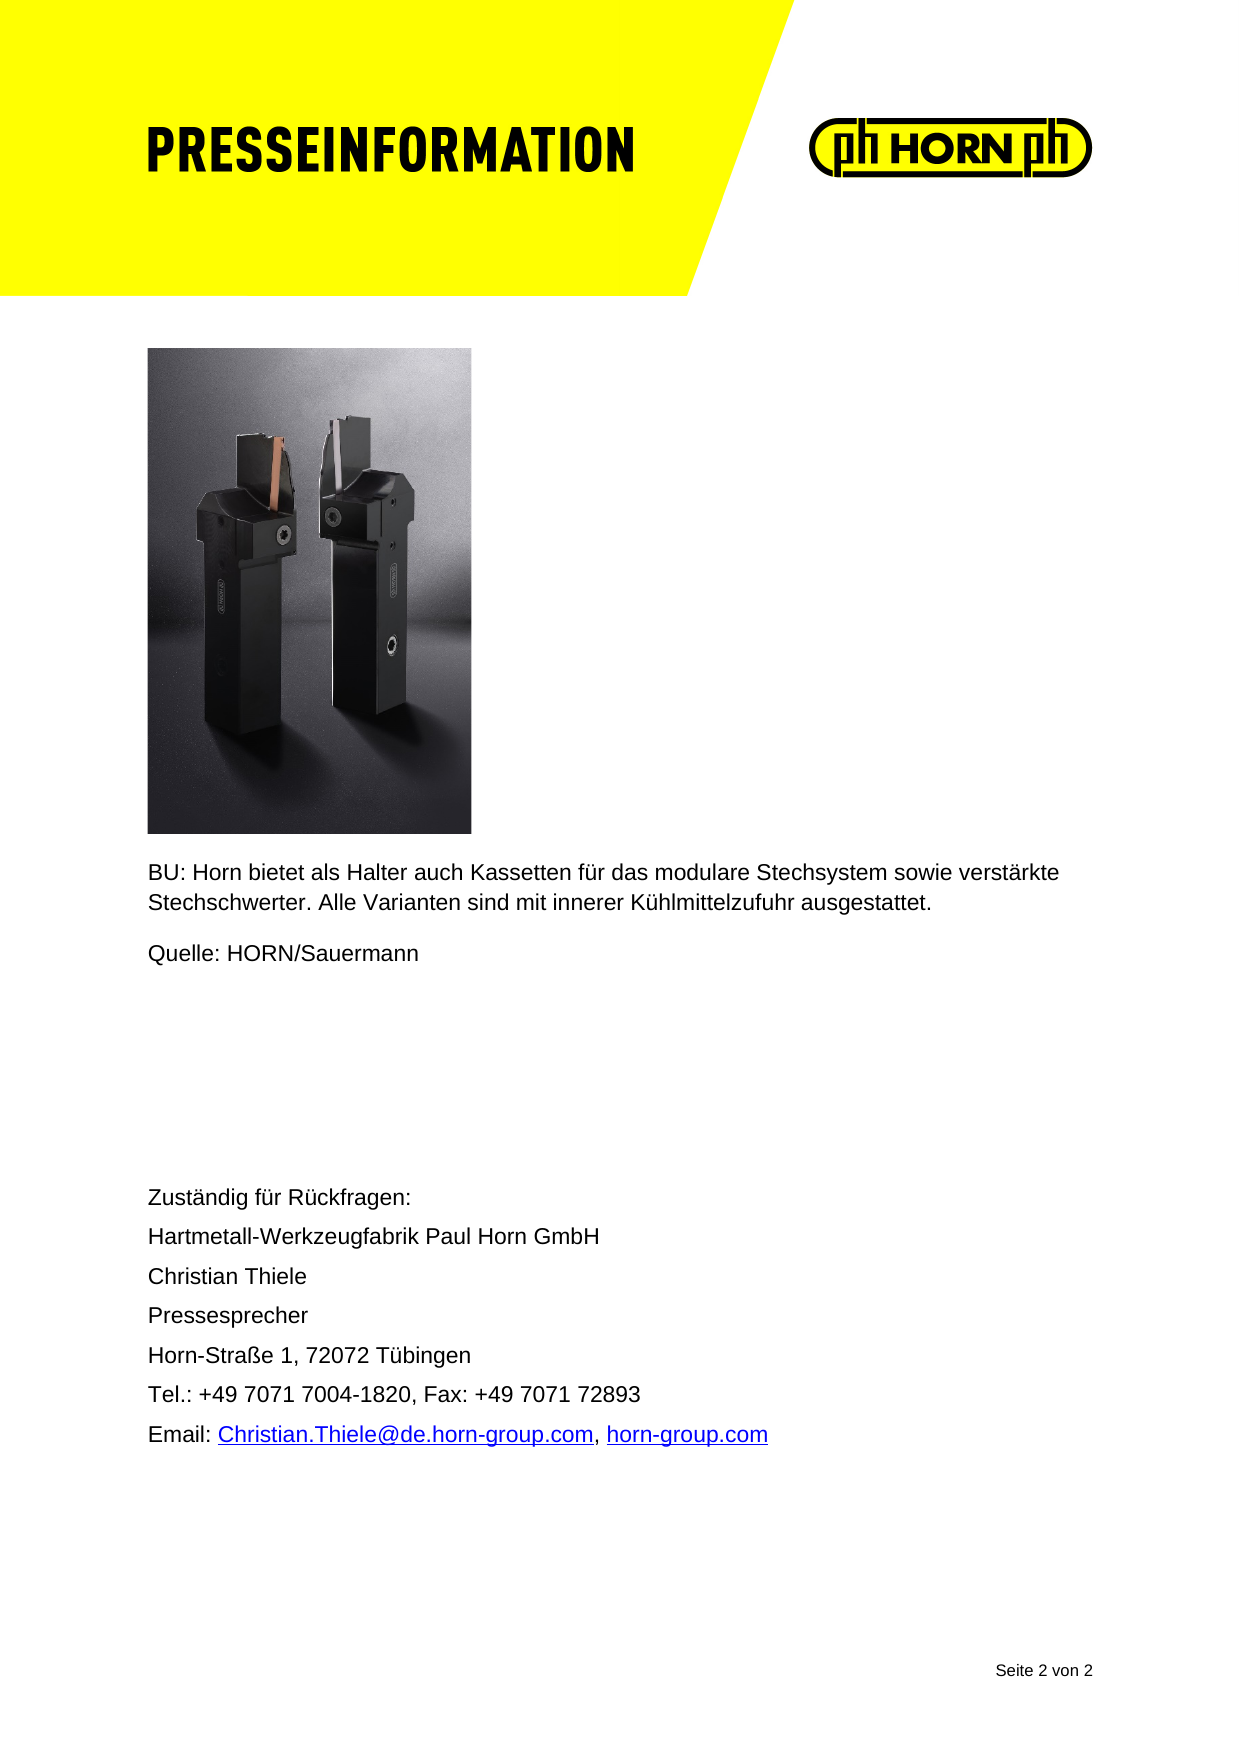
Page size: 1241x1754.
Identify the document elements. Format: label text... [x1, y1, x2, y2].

text Zuständig für Rückfragen: [148, 1184, 1093, 1210]
text Horn-Straße 1, 72072 Tübingen [148, 1342, 1093, 1368]
picture [0, 0, 1239, 296]
text Quelle: HORN/Sauermann [148, 940, 1093, 967]
text Email: Christian.Thiele@de.horn-group.com, horn-group.com [148, 1421, 1093, 1447]
text Christian Thiele [148, 1263, 1093, 1289]
picture [147, 348, 472, 834]
text Hartmetall-Werkzeugfabrik Paul Horn GmbH [148, 1223, 1093, 1250]
text Pressesprecher [148, 1302, 1093, 1329]
text BU: Horn bietet als Halter auch Kassetten für das modulare Stechsystem sowie verstärkte Stechschwerter. Alle Varianten sind mit innerer Kühlmittelzufuhr ausgestattet. [148, 859, 1093, 916]
text Tel.: +49 7071 7004-1820, Fax: +49 7071 72893 [148, 1381, 1093, 1408]
